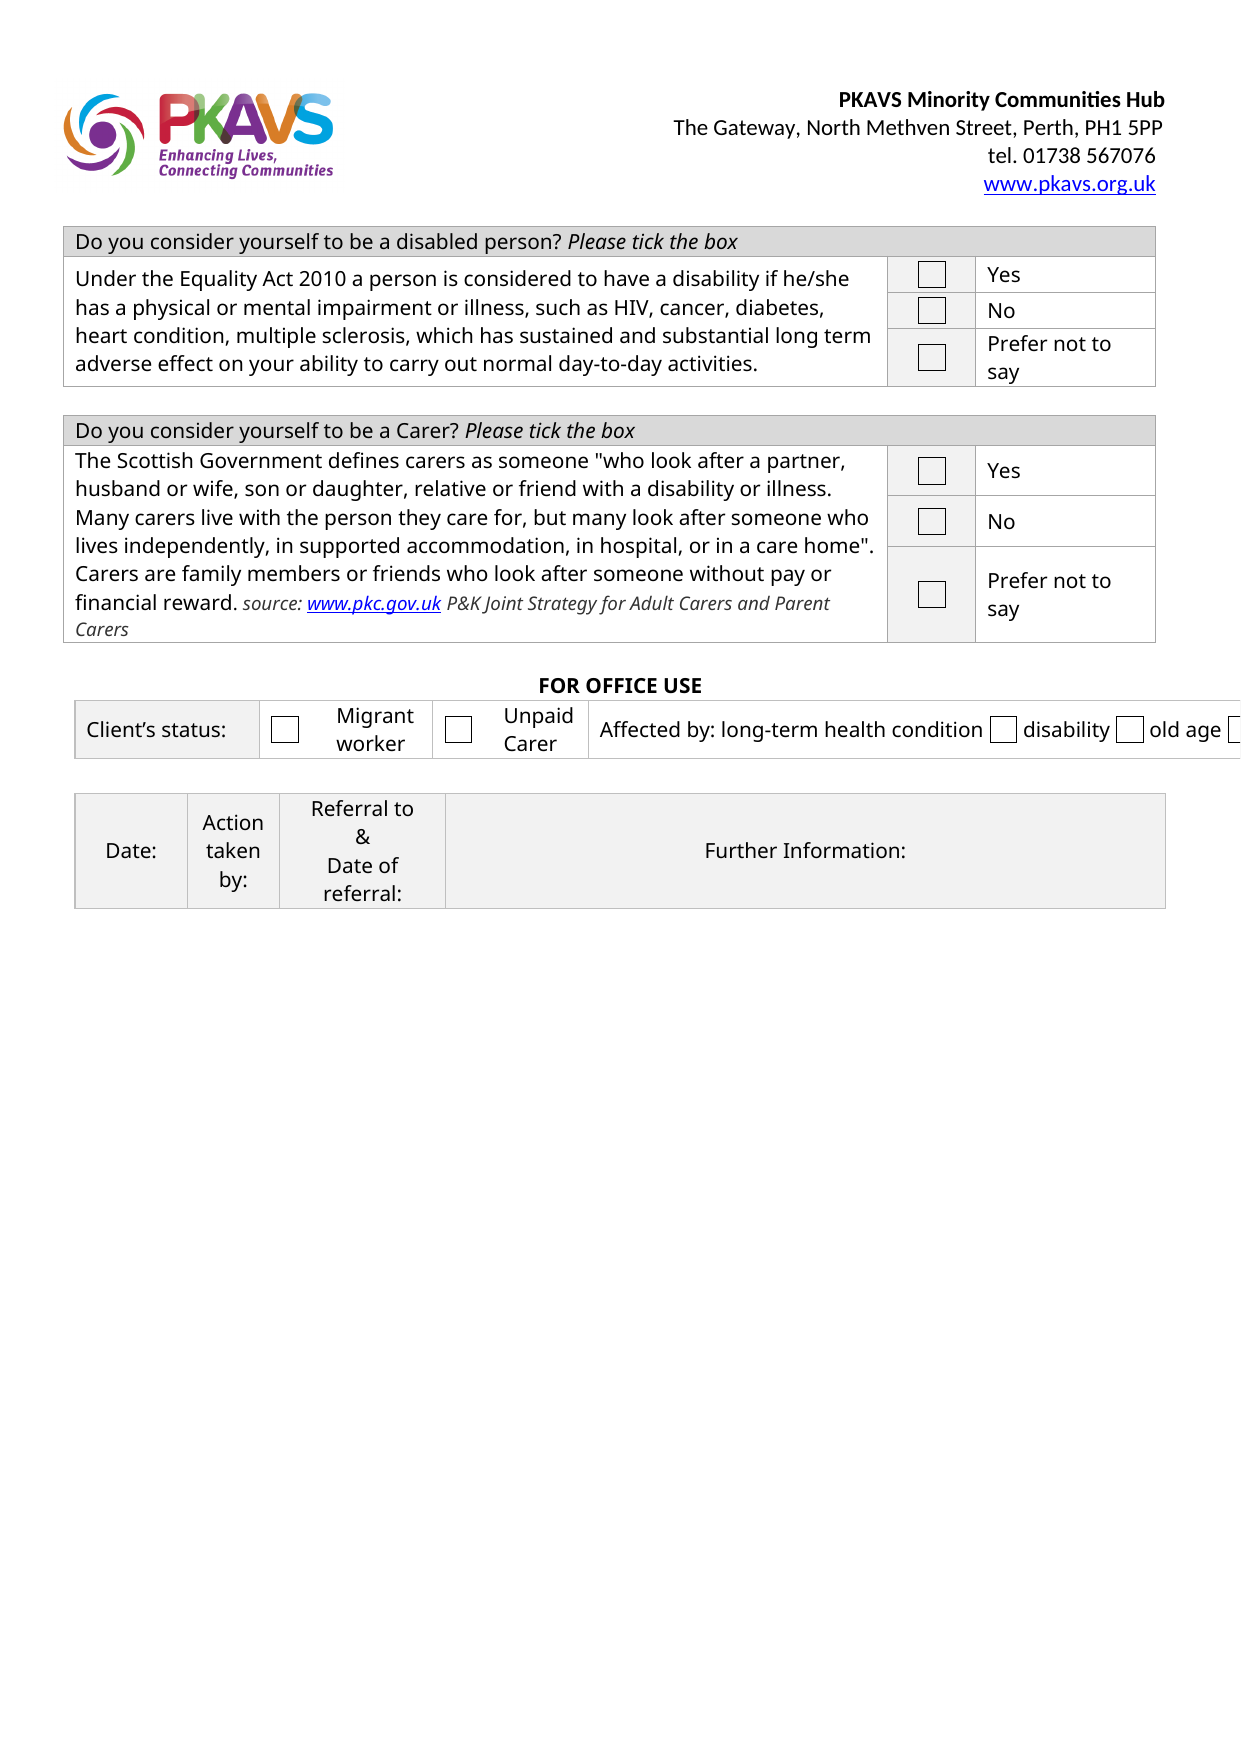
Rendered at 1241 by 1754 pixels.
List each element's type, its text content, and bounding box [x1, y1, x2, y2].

text FOR OFFICE USE [75, 671, 1165, 700]
table_header Unpaid Carer [492, 701, 588, 758]
table_cell [888, 547, 975, 642]
table_header Date: [76, 794, 187, 908]
table_cell Prefer not to say [976, 547, 1155, 642]
table_cell [888, 257, 975, 292]
table_header Action taken by: [188, 794, 279, 908]
table_cell [888, 293, 975, 328]
table_cell No [976, 496, 1155, 546]
table_cell Yes [976, 257, 1155, 292]
table_cell The Scottish Government defines carers as someone "who look after a partner, husband or wife, son or daughter, relative or friend with a disability or illness. Many carers live with the person they care for, but many look after someone who lives independently, in supported accommodation, in hospital, or in a care home". Carers are family members or friends who look after someone without pay or financial reward. source: www.pkc.gov.uk P&K Joint Strategy for Adult Carers and Parent Carers [64, 446, 887, 642]
table_cell Under the Equality Act 2010 a person is considered to have a disability if he/she has a physical or mental impairment or illness, such as HIV, cancer, diabetes, heart condition, multiple sclerosis, which has sustained and substantial long term adverse effect on your ability to carry out normal day-to-day activities. [64, 257, 887, 386]
table_header Do you consider yourself to be a Carer? Please tick the box [64, 416, 1155, 445]
table_header Migrant worker [325, 701, 432, 758]
table_header Referral to & Date of referral: [280, 794, 445, 908]
table_header Do you consider yourself to be a disabled person? Please tick the box [64, 227, 1155, 256]
table_header [433, 701, 492, 758]
table_cell [888, 329, 975, 386]
table_cell Yes [976, 446, 1155, 495]
table_cell No [976, 293, 1155, 328]
table_header Client’s status: [76, 701, 259, 758]
table_header Affected by: long-term health condition disability old age [589, 701, 1240, 758]
table_header [260, 701, 325, 758]
table_cell [888, 496, 975, 546]
table_cell [888, 446, 975, 495]
table_header Further Information: [446, 794, 1165, 908]
picture [54, 78, 346, 193]
table_cell Prefer not to say [976, 329, 1155, 386]
